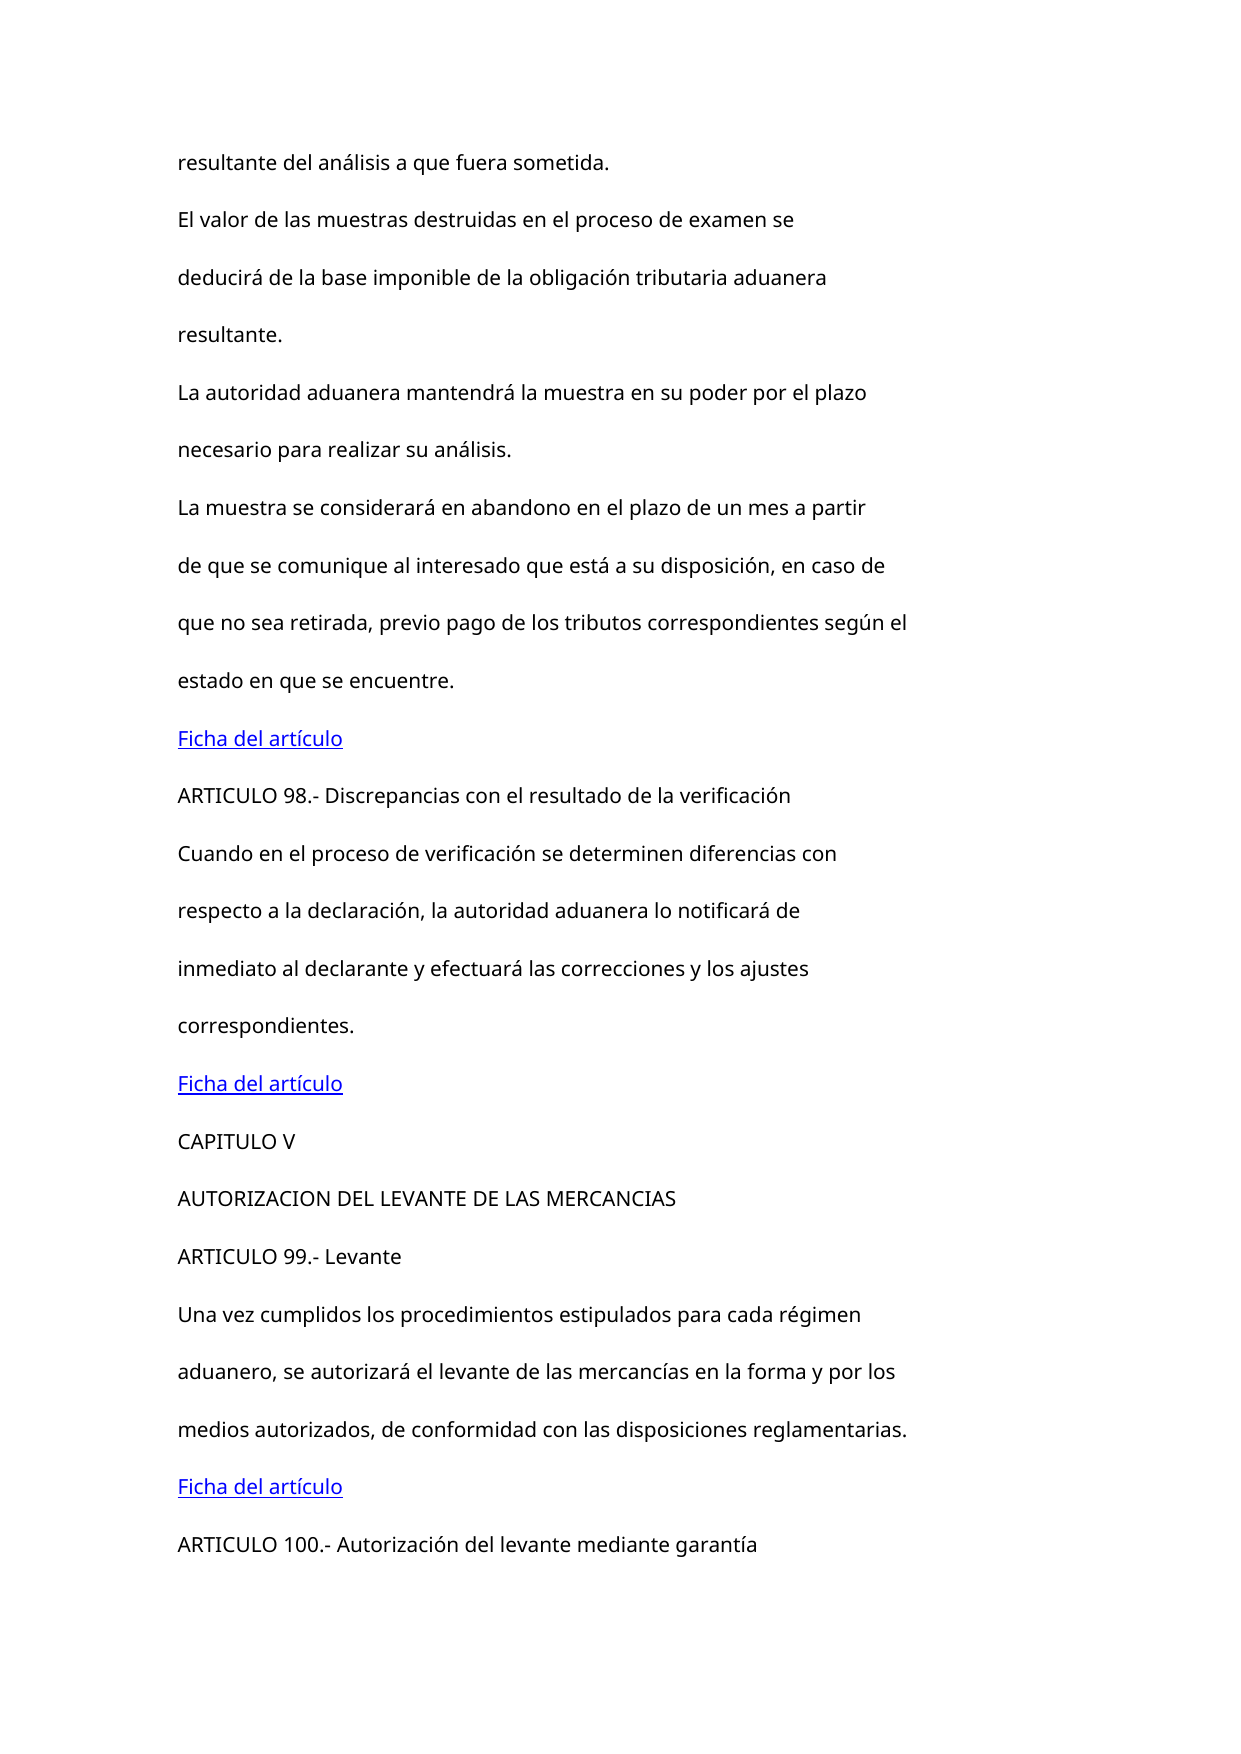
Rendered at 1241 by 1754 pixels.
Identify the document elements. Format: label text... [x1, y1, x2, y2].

text Ficha del artículo [177, 724, 1063, 752]
text estado en que se encuentre. [177, 666, 1063, 694]
text ARTICULO 99.- Levante [177, 1242, 1063, 1271]
text ARTICULO 100.- Autorización del levante mediante garantía [177, 1530, 1063, 1558]
text resultante. [177, 320, 1063, 349]
text deducirá de la base imponible de la obligación tributaria aduanera [177, 263, 1063, 291]
text La muestra se considerará en abandono en el plazo de un mes a partir [177, 493, 1063, 522]
text correspondientes. [177, 1012, 1063, 1040]
text de que se comunique al interesado que está a su disposición, en caso de [177, 551, 1063, 579]
text ARTICULO 98.- Discrepancias con el resultado de la verificación [177, 781, 1063, 810]
text Cuando en el proceso de verificación se determinen diferencias con [177, 839, 1063, 867]
text que no sea retirada, previo pago de los tributos correspondientes según el [177, 608, 1063, 637]
text resultante del análisis a que fuera sometida. [177, 148, 1063, 176]
text Ficha del artículo [177, 1069, 1063, 1098]
text Una vez cumplidos los procedimientos estipulados para cada régimen [177, 1300, 1063, 1328]
text aduanero, se autorizará el levante de las mercancías en la forma y por los [177, 1357, 1063, 1386]
text respecto a la declaración, la autoridad aduanera lo notificará de [177, 896, 1063, 925]
text CAPITULO V [177, 1127, 1063, 1155]
text necesario para realizar su análisis. [177, 436, 1063, 464]
text medios autorizados, de conformidad con las disposiciones reglamentarias. [177, 1415, 1063, 1443]
text AUTORIZACION DEL LEVANTE DE LAS MERCANCIAS [177, 1184, 1063, 1213]
text inmediato al declarante y efectuará las correcciones y los ajustes [177, 954, 1063, 982]
text El valor de las muestras destruidas en el proceso de examen se [177, 205, 1063, 234]
text Ficha del artículo [177, 1472, 1063, 1501]
text La autoridad aduanera mantendrá la muestra en su poder por el plazo [177, 378, 1063, 406]
